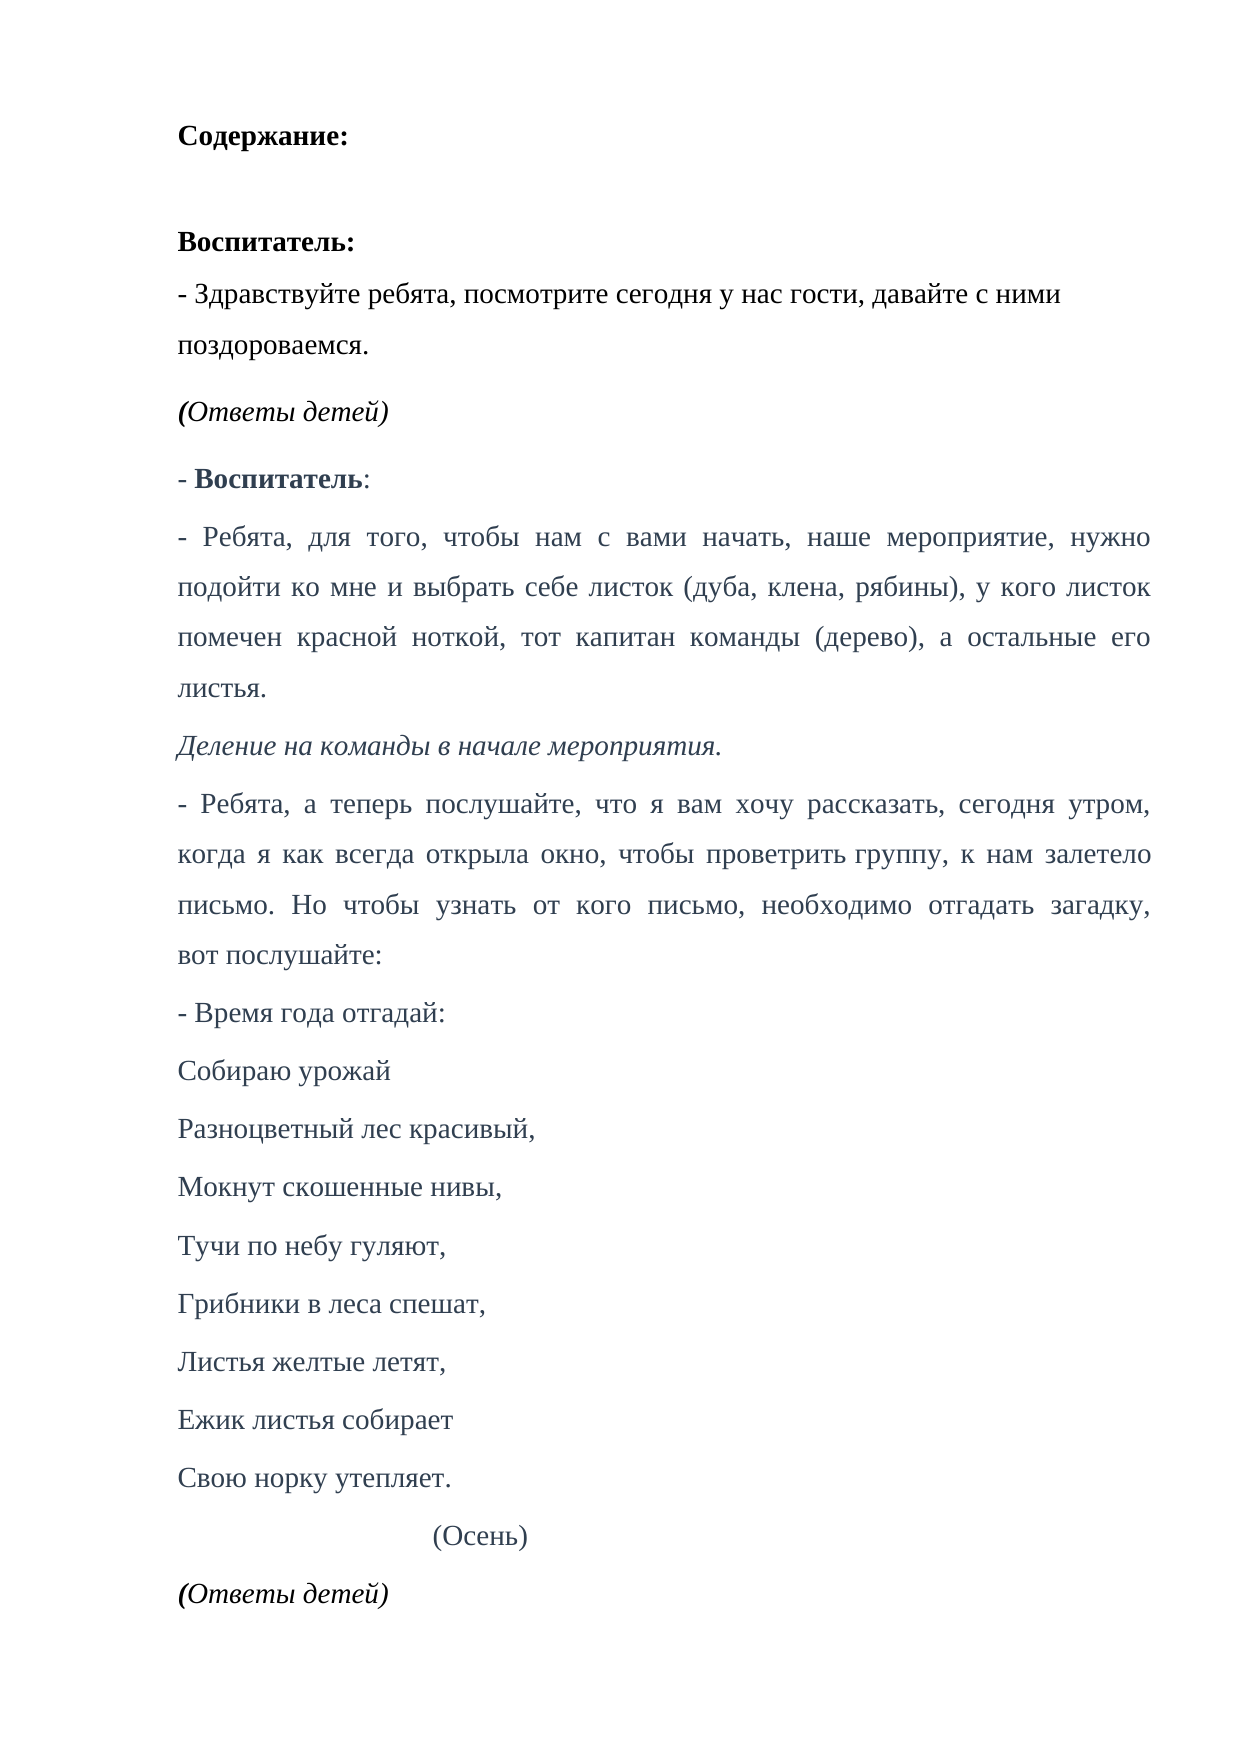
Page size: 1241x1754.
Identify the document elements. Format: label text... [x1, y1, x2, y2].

text - Ребята, а теперь послушайте, что я вам хочу рассказать, сегодня утром, когда я как всегда открыла окно, чтобы проветрить группу, к нам залетело письмо. Но чтобы узнать от кого письмо, необходимо отгадать загадку, вот послушайте: [177, 786, 1152, 971]
text Деление на команды в начале мероприятия. [177, 728, 1152, 762]
text Мокнут скошенные нивы, [177, 1169, 1152, 1203]
text - Здравствуйте ребята, посмотрите сегодня у нас гости, давайте с ними поздороваемся. [177, 277, 1152, 360]
text Грибники в леса спешат, [177, 1286, 1152, 1319]
text Воспитатель: [177, 224, 1152, 257]
text Листья желтые летят, [177, 1344, 1152, 1377]
text Собираю урожай [177, 1053, 1152, 1087]
text Ежик листья собирает [177, 1402, 1152, 1436]
text - Ребята, для того, чтобы нам с вами начать, наше мероприятие, нужно подойти ко мне и выбрать себе листок (дуба, клена, рябины), у кого листок помечен красной ноткой, тот капитан команды (дерево), а остальные его листья. [177, 519, 1152, 703]
text (Ответы детей) [177, 394, 1152, 427]
text (Осень) [177, 1518, 1152, 1552]
text Разноцветный лес красивый, [177, 1111, 1152, 1145]
text (Ответы детей) [177, 1576, 1152, 1610]
text - Воспитатель: [177, 461, 1152, 494]
text - Время года отгадай: [177, 995, 1152, 1029]
text Тучи по небу гуляют, [177, 1228, 1152, 1261]
text Содержание: [177, 118, 1152, 152]
text Свою норку утепляет. [177, 1460, 1152, 1494]
